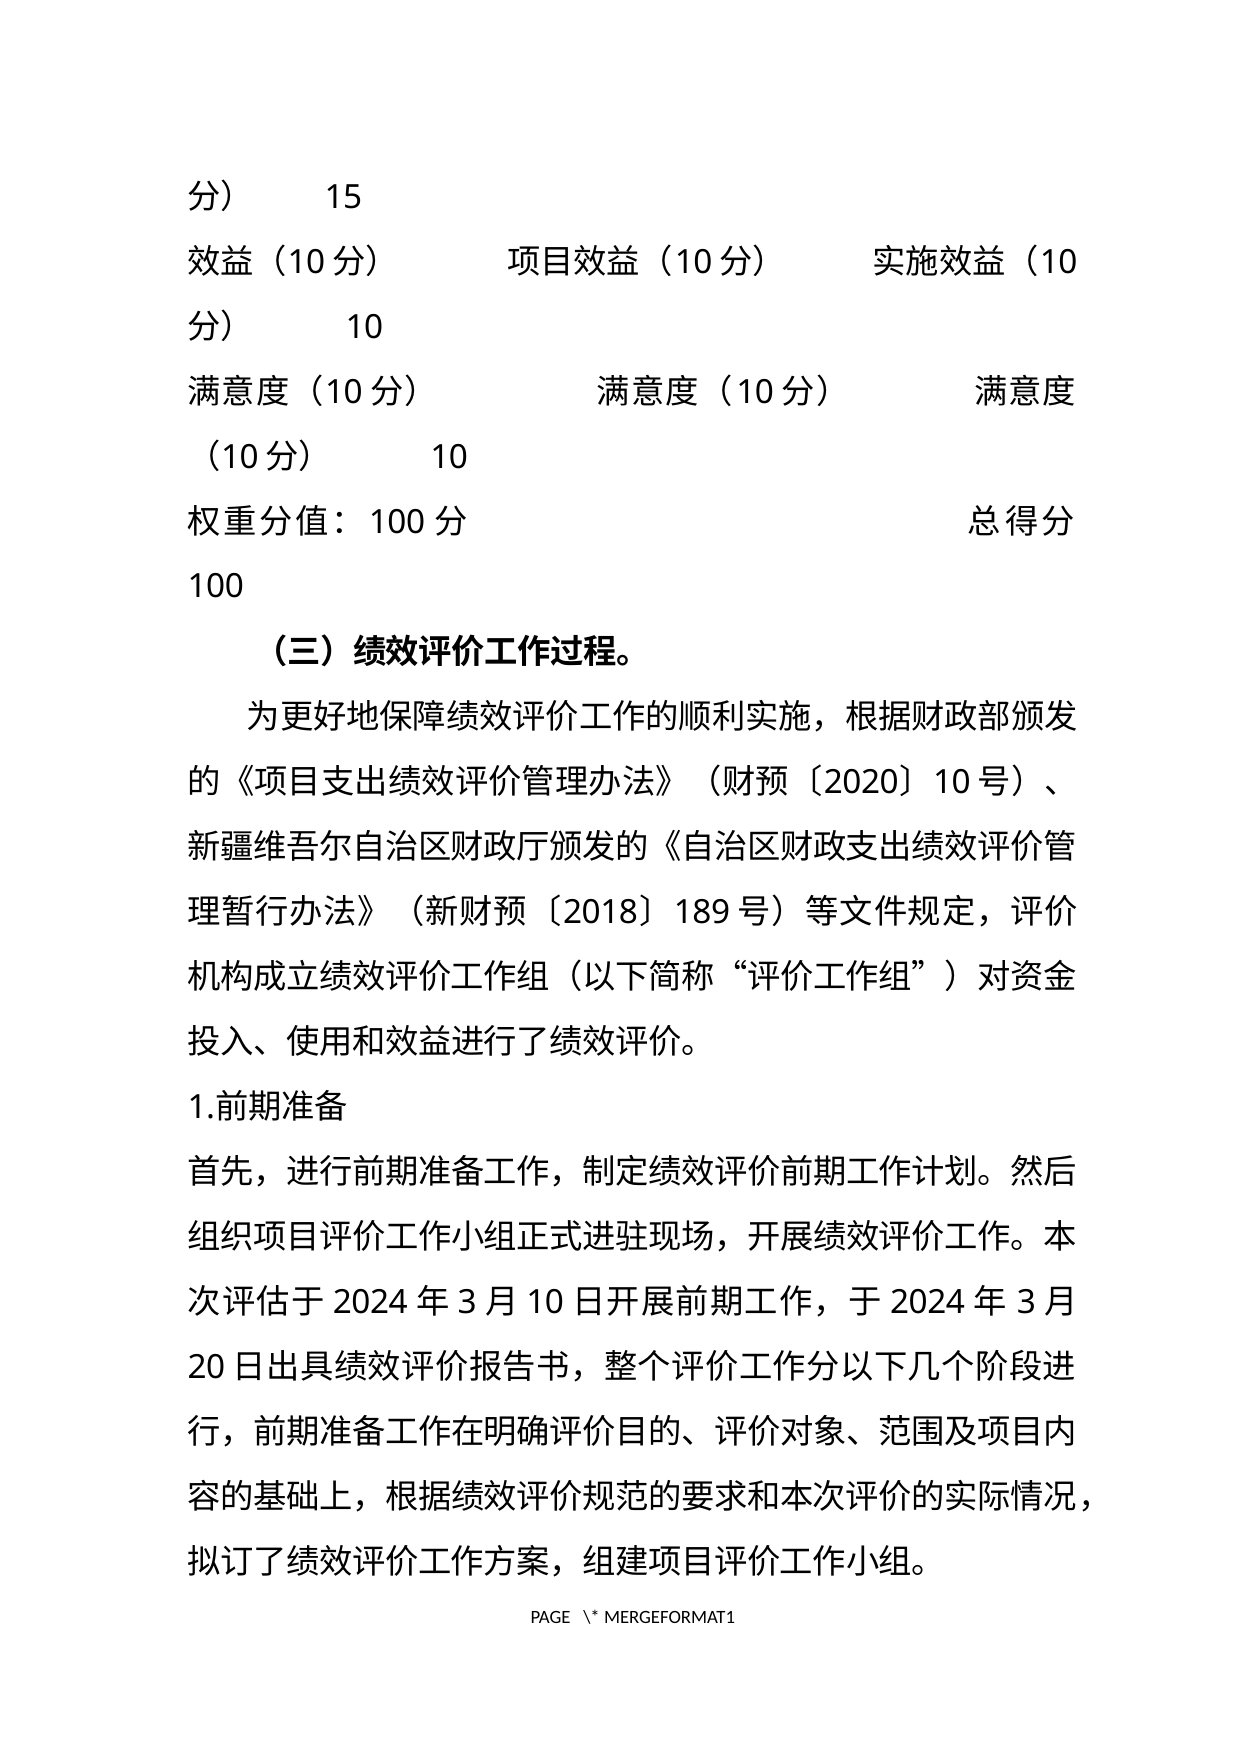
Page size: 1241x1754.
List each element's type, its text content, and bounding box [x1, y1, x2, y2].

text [187, 682, 1078, 1592]
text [187, 162, 1078, 617]
text （三）绩效评价工作过程。 [187, 617, 1078, 682]
